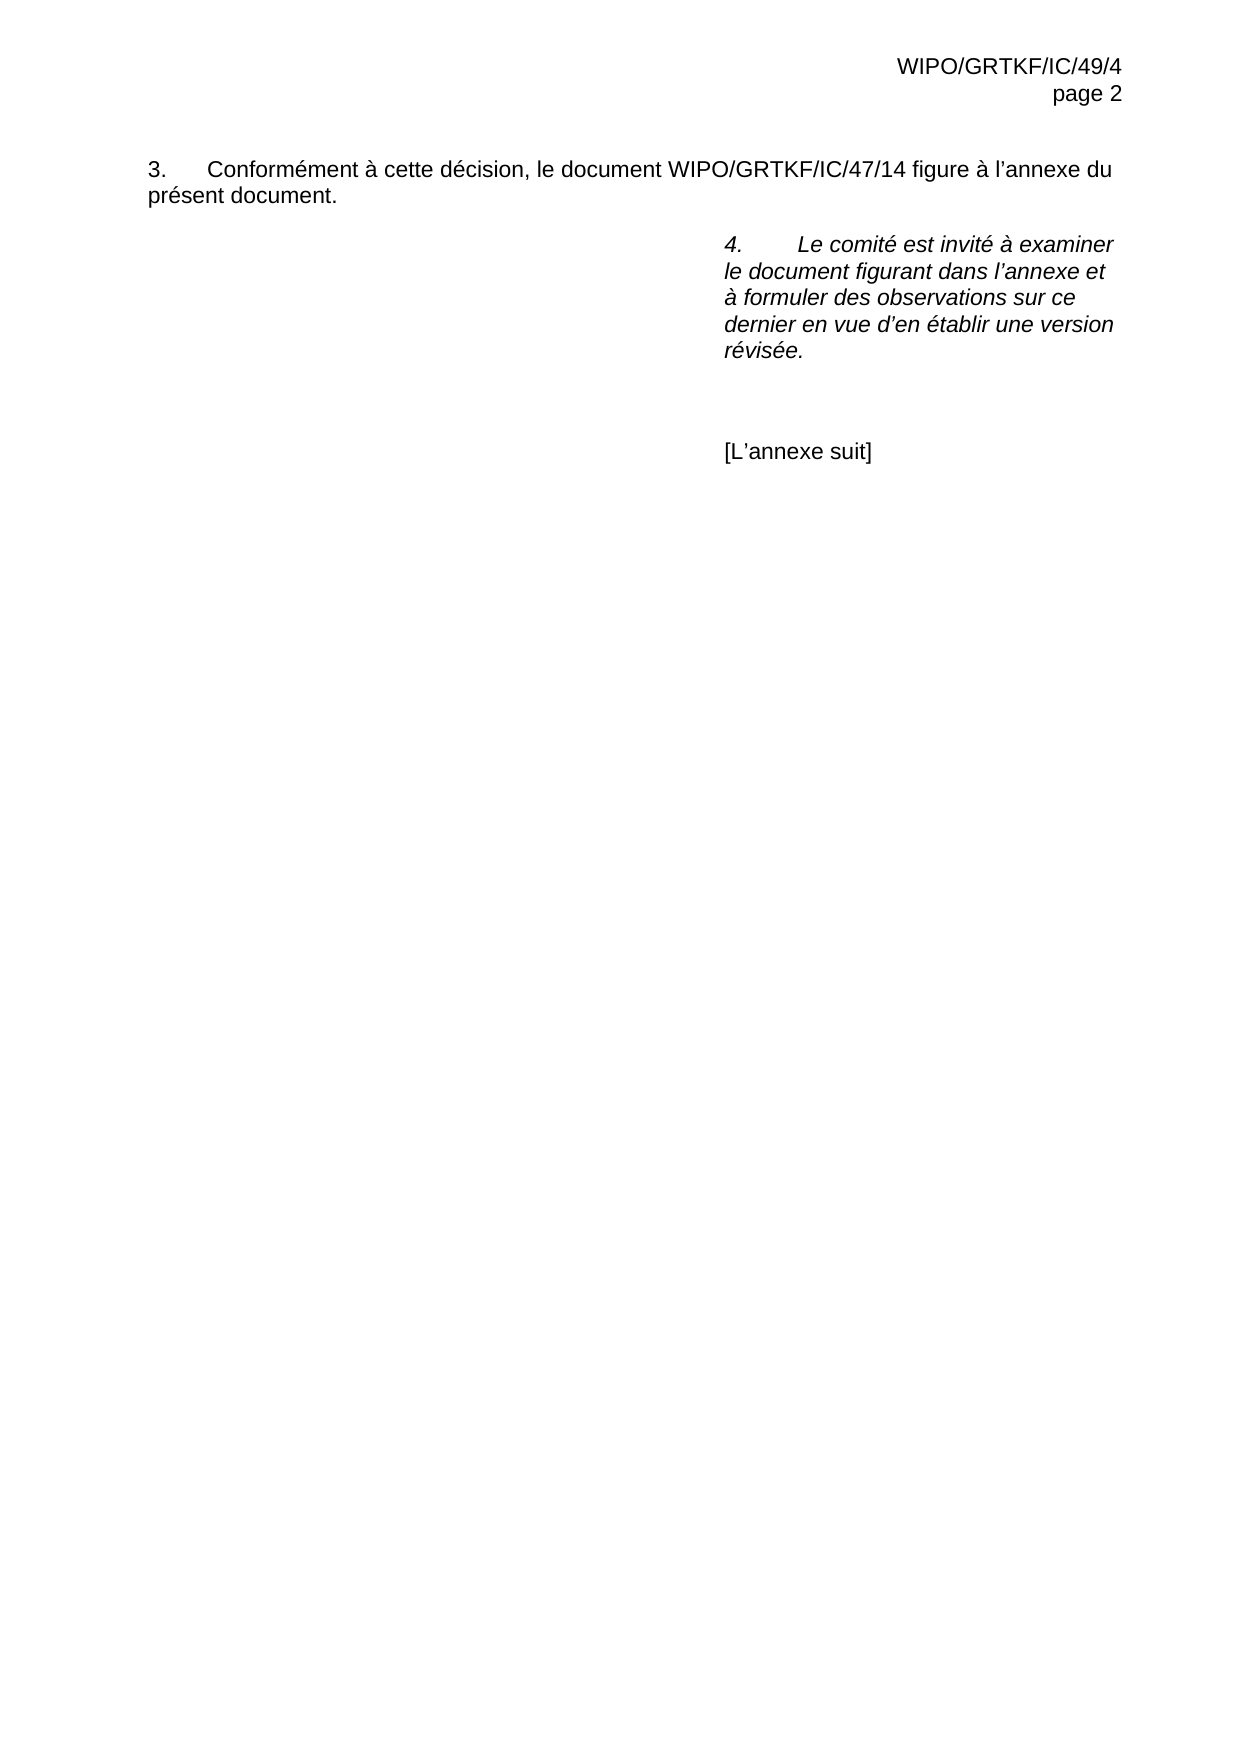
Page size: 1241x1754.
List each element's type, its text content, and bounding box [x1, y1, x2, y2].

text [L’annexe suit] [724, 438, 1122, 464]
text Conformément à cette décision, le document WIPO/GRTKF/IC/47/14 figure à l’annexe du présent document. [148, 156, 1122, 208]
text Le comité est invité à examiner le document figurant dans l’annexe et à formuler des observations sur ce dernier en vue d’en établir une version révisée. [724, 231, 1122, 363]
